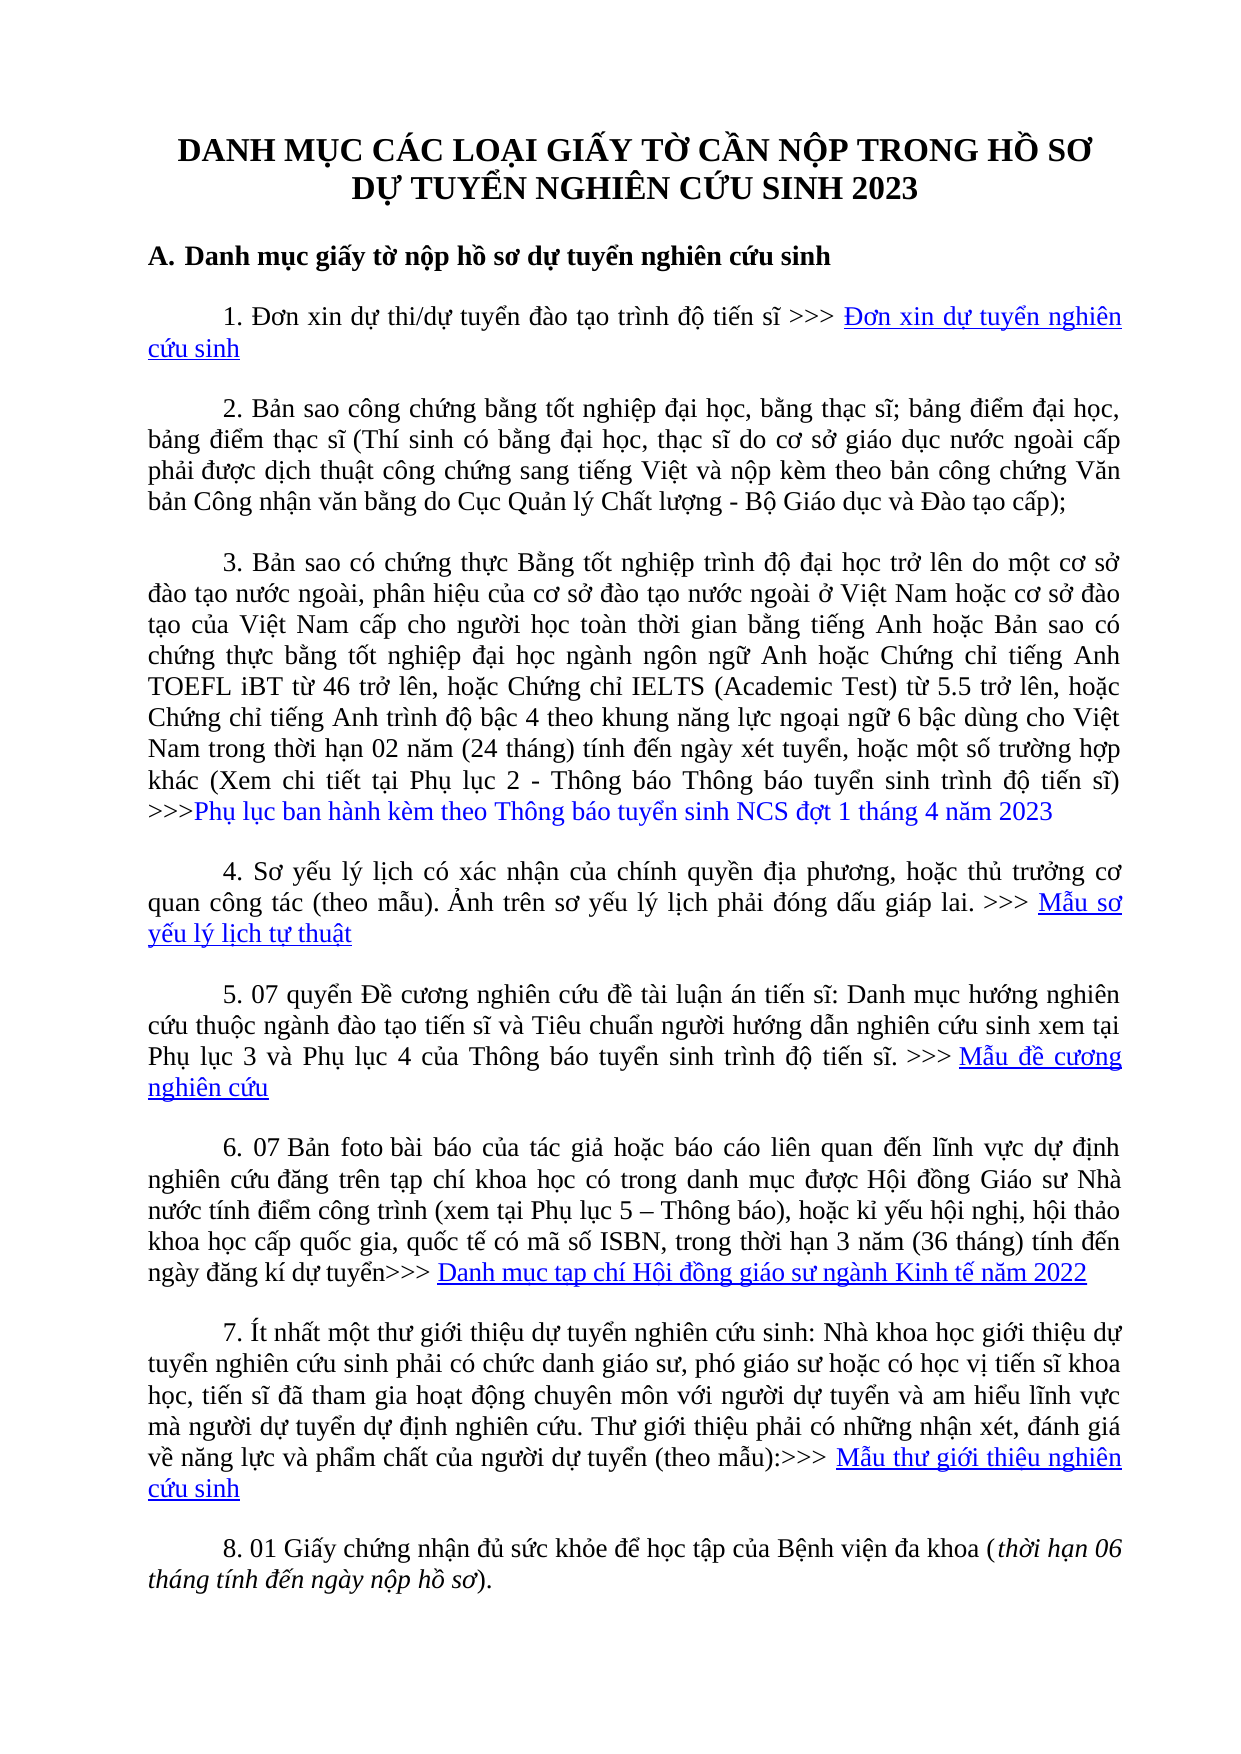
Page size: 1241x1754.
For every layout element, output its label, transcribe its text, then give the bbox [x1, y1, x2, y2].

text 8. 01 Giấy chứng nhận đủ sức khỏe để học tập của Bệnh viện đa khoa (thời hạn 06 tháng tính đến ngày nộp hồ sơ). [148, 1532, 1122, 1595]
text DANH MỤC CÁC LOẠI GIẤY TỜ CẦN NỘP TRONG HỒ SƠ [148, 130, 1122, 168]
text 6. 07 Bản foto bài báo của tác giả hoặc báo cáo liên quan đến lĩnh vực dự định nghiên cứu đăng trên tạp chí khoa học có trong danh mục được Hội đồng Giáo sư Nhà nước tính điểm công trình (xem tại Phụ lục 5 – Thông báo), hoặc kỉ yếu hội nghị, hội thảo khoa học cấp quốc gia, quốc tế có mã số ISBN, trong thời hạn 3 năm (36 tháng) tính đến ngày đăng kí dự tuyển>>> Danh mục tạp chí Hội đồng giáo sư ngành Kinh tế năm 2022 [148, 1132, 1122, 1287]
text DỰ TUYỂN NGHIÊN CỨU SINH 2023 [148, 168, 1122, 207]
text 5. 07 quyển Đề cương nghiên cứu đề tài luận án tiến sĩ: Danh mục hướng nghiên cứu thuộc ngành đào tạo tiến sĩ và Tiêu chuẩn người hướng dẫn nghiên cứu sinh xem tại Phụ lục 3 và Phụ lục 4 của Thông báo tuyển sinh trình độ tiến sĩ. >>> Mẫu đề cương nghiên cứu [148, 978, 1122, 1102]
text 7. Ít nhất một thư giới thiệu dự tuyển nghiên cứu sinh: Nhà khoa học giới thiệu dự tuyển nghiên cứu sinh phải có chức danh giáo sư, phó giáo sư hoặc có học vị tiến sĩ khoa học, tiến sĩ đã tham gia hoạt động chuyên môn với người dự tuyển và am hiểu lĩnh vực mà người dự tuyển dự định nghiên cứu. Thư giới thiệu phải có những nhận xét, đánh giá về năng lực và phẩm chất của người dự tuyển (theo mẫu):>>> Mẫu thư giới thiệu nghiên cứu sinh [148, 1316, 1122, 1503]
text 1. Đơn xin dự thi/dự tuyển đào tạo trình độ tiến sĩ >>> Đơn xin dự tuyển nghiên cứu sinh [148, 301, 1122, 363]
text 4. Sơ yếu lý lịch có xác nhận của chính quyền địa phương, hoặc thủ trưởng cơ quan công tác (theo mẫu). Ảnh trên sơ yếu lý lịch phải đóng dấu giáp lai. >>> Mẫu sơ yếu lý lịch tự thuật [148, 855, 1122, 949]
text 3. Bản sao có chứng thực Bằng tốt nghiệp trình độ đại học trở lên do một cơ sở đào tạo nước ngoài, phân hiệu của cơ sở đào tạo nước ngoài ở Việt Nam hoặc cơ sở đào tạo của Việt Nam cấp cho người học toàn thời gian bằng tiếng Anh hoặc Bản sao có chứng thực bằng tốt nghiệp đại học ngành ngôn ngữ Anh hoặc Chứng chỉ tiếng Anh TOEFL iBT từ 46 trở lên, hoặc Chứng chỉ IELTS (Academic Test) từ 5.5 trở lên, hoặc Chứng chỉ tiếng Anh trình độ bậc 4 theo khung năng lực ngoại ngữ 6 bậc dùng cho Việt Nam trong thời hạn 02 năm (24 tháng) tính đến ngày xét tuyển, hoặc một số trường hợp khác (Xem chi tiết tại Phụ lục 2 - Thông báo Thông báo tuyển sinh trình độ tiến sĩ) >>>Phụ lục ban hành kèm theo Thông báo tuyển sinh NCS đợt 1 tháng 4 năm 2023 [148, 546, 1122, 826]
list Danh mục giấy tờ nộp hồ sơ dự tuyển nghiên cứu sinh [148, 239, 1122, 271]
text 2. Bản sao công chứng bằng tốt nghiệp đại học, bằng thạc sĩ; bảng điểm đại học, bảng điểm thạc sĩ (Thí sinh có bằng đại học, thạc sĩ do cơ sở giáo dục nước ngoài cấp phải được dịch thuật công chứng sang tiếng Việt và nộp kèm theo bản công chứng Văn bản Công nhận văn bằng do Cục Quản lý Chất lượng - Bộ Giáo dục và Đào tạo cấp); [148, 392, 1122, 517]
